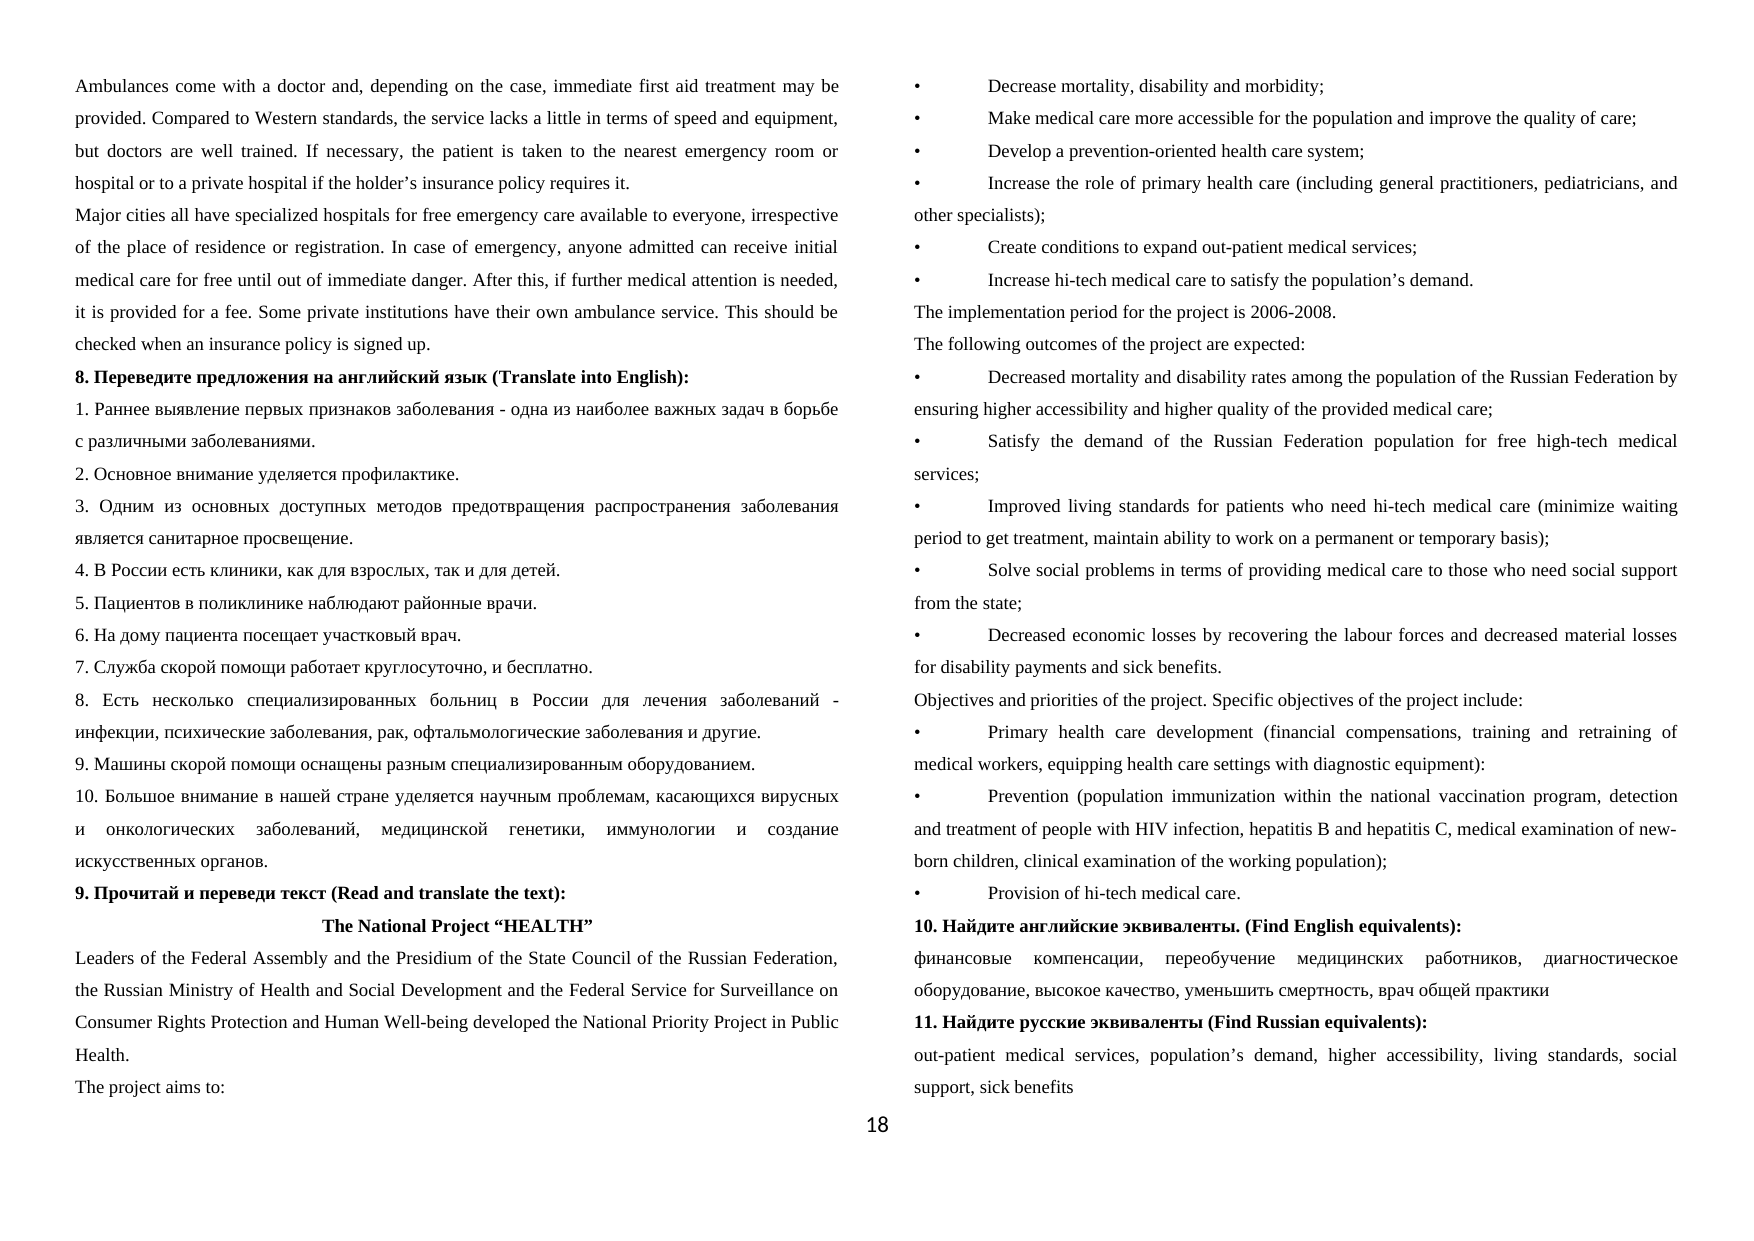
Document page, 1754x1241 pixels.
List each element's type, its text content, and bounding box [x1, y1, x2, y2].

text 8. Есть несколько специализированных больниц в России для лечения заболеваний - инфекции, психические заболевания, рак, офтальмологические заболевания и другие. [75, 688, 840, 742]
text 8. Переведите предложения на английский язык (Translate into English): [75, 366, 840, 387]
text • Increase hi-tech medical care to satisfy the population’s demand. [914, 269, 1679, 290]
text Ambulances come with a doctor and, depending on the case, immediate first aid treatment may be provided. Compared to Western standards, the service lacks a little in terms of speed and equipment, but doctors are well trained. If necessary, the patient is taken to the nearest emergency room or hospital or to a private hospital if the holder’s insurance policy requires it. [75, 75, 840, 193]
text • Provision of hi-tech medical care. [914, 882, 1679, 904]
text 6. На дому пациента посещает участковый врач. [75, 624, 840, 646]
text • Decrease mortality, disability and morbidity; [914, 75, 1679, 97]
text 4. В России есть клиники, как для взрослых, так и для детей. [75, 559, 840, 581]
text out-patient medical services, population’s demand, higher accessibility, living standards, social support, sick benefits [914, 1044, 1679, 1098]
text 9. Машины скорой помощи оснащены разным специализированным оборудованием. [75, 753, 840, 775]
text The following outcomes of the project are expected: [914, 333, 1679, 355]
text • Solve social problems in terms of providing medical care to those who need social support from the state; [914, 559, 1679, 613]
text The National Project “HEALTH” [75, 914, 840, 936]
text 1. Раннее выявление первых признаков заболевания - одна из наиболее важных задач в борьбе с различными заболеваниями. [75, 398, 840, 452]
text • Decreased economic losses by recovering the labour forces and decreased material losses for disability payments and sick benefits. [914, 624, 1679, 678]
text 5. Пациентов в поликлинике наблюдают районные врачи. [75, 592, 840, 613]
text • Improved living standards for patients who need hi-tech medical care (minimize waiting period to get treatment, maintain ability to work on a permanent or temporary basis); [914, 495, 1679, 549]
text 3. Одним из основных доступных методов предотвращения распространения заболевания является санитарное просвещение. [75, 495, 840, 549]
text Objectives and priorities of the project. Specific objectives of the project include: [914, 688, 1679, 710]
text The implementation period for the project is 2006-2008. [914, 301, 1679, 323]
text The project aims to: [75, 1076, 840, 1098]
text • Make medical care more accessible for the population and improve the quality of care; [914, 107, 1679, 129]
text 2. Основное внимание уделяется профилактике. [75, 462, 840, 484]
text 10. Найдите английские эквиваленты. (Find English equivalents): [914, 914, 1679, 936]
text • Increase the role of primary health care (including general practitioners, pediatricians, and other specialists); [914, 172, 1679, 226]
text • Decreased mortality and disability rates among the population of the Russian Federation by ensuring higher accessibility and higher quality of the provided medical care; [914, 366, 1679, 419]
text • Primary health care development (financial compensations, training and retraining of medical workers, equipping health care settings with diagnostic equipment): [914, 721, 1679, 775]
text 7. Служба скорой помощи работает круглосуточно, и бесплатно. [75, 656, 840, 678]
text 10. Большое внимание в нашей стране уделяется научным проблемам, касающихся вирусных и онкологических заболеваний, медицинской генетики, иммунологии и создание искусственных органов. [75, 785, 840, 872]
text • Satisfy the demand of the Russian Federation population for free high-tech medical services; [914, 430, 1679, 484]
text 11. Найдите русские эквиваленты (Find Russian equivalents): [914, 1011, 1679, 1033]
text • Prevention (population immunization within the national vaccination program, detection and treatment of people with HIV infection, hepatitis B and hepatitis C, medical examination of new-born children, clinical examination of the working population); [914, 785, 1679, 872]
text финансовые компенсации, переобучение медицинских работников, диагностическое оборудование, высокое качество, уменьшить смертность, врач общей практики [914, 947, 1679, 1001]
text Major cities all have specialized hospitals for free emergency care available to everyone, irrespective of the place of residence or registration. In case of emergency, anyone admitted can receive initial medical care for free until out of immediate danger. After this, if further medical attention is needed, it is provided for a fee. Some private institutions have their own ambulance service. This should be checked when an insurance policy is signed up. [75, 204, 840, 355]
text • Develop a prevention-oriented health care system; [914, 139, 1679, 161]
text Leaders of the Federal Assembly and the Presidium of the State Council of the Russian Federation, the Russian Ministry of Health and Social Development and the Federal Service for Surveillance on Consumer Rights Protection and Human Well-being developed the National Priority Project in Public Health. [75, 947, 840, 1065]
text • Create conditions to expand out-patient medical services; [914, 236, 1679, 258]
text 9. Прочитай и переведи текст (Read and translate the text): [75, 882, 840, 904]
